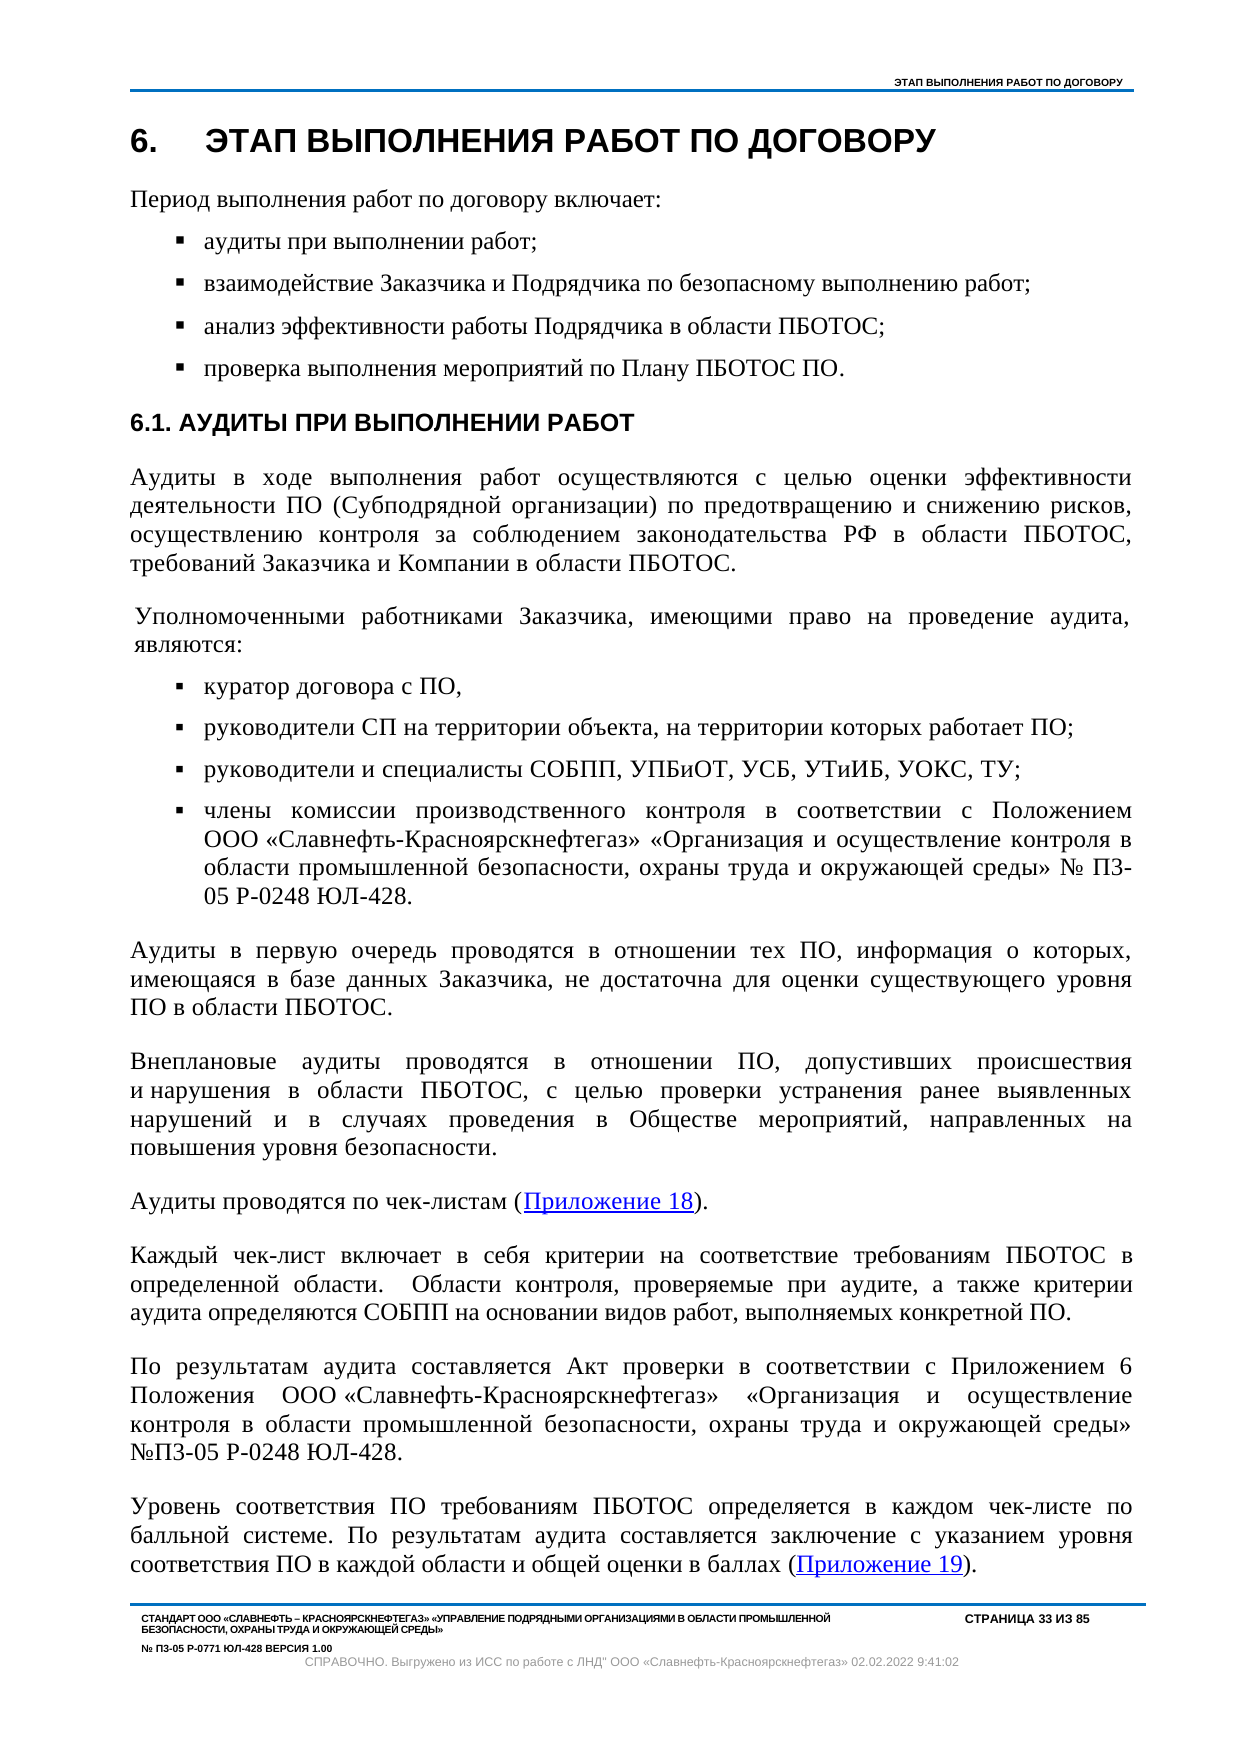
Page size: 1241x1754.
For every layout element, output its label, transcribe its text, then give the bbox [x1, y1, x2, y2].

list Каждый чек-лист включает в себя критерии на соответствие требованиям ПБОТОС в определенной области. Области контроля, проверяемые при аудите, а также критерии аудита определяются СОБПП на основании видов работ, выполняемых конкретной ПО. [130, 1240, 1134, 1326]
list члены комиссии производственного контроля в соответствии с Положением ООО «Славнефть-Красноярскнефтегаз» «Организация и осуществление контроля в области промышленной безопасности, охраны труда и окружающей среды» № П3-05 Р-0248 ЮЛ-428. [174, 795, 1134, 910]
text Аудиты проводятся по чек-листам (Приложение 18). [130, 1186, 1134, 1215]
text По результатам аудита составляется Акт проверки в соответствии с Приложением 6 Положения ООО «Славнефть-Красноярскнефтегаз» «Организация и осуществление контроля в области промышленной безопасности, охраны труда и окружающей среды» №П3-05 Р-0248 ЮЛ-428. [130, 1351, 1134, 1466]
subtitle 6.1. АУДИТЫ ПРИ ВЫПОЛНЕНИИ РАБОТ [130, 408, 1134, 437]
list анализ эффективности работы Подрядчика в области ПБОТОС; [174, 310, 1134, 340]
text Уполномоченными работниками Заказчика, имеющими право на проведение аудита, являются: [134, 602, 1132, 659]
list куратор договора с ПО, [174, 671, 1134, 700]
list взаимодействие Заказчика и Подрядчика по безопасному выполнению работ; [174, 268, 1134, 298]
subtitle ЭТАП ВЫПОЛНЕНИЯ РАБОТ ПО ДОГОВОРУ [130, 121, 1134, 159]
list руководители СП на территории объекта, на территории которых работает ПО; [174, 712, 1134, 741]
text Внеплановые аудиты проводятся в отношении ПО, допустивших происшествия и нарушения в области ПБОТОС, с целью проверки устранения ранее выявленных нарушений и в случаях проведения в Обществе мероприятий, направленных на повышения уровня безопасности. [130, 1046, 1134, 1161]
text Аудиты в ходе выполнения работ осуществляются с целью оценки эффективности деятельности ПО (Субподрядной организации) по предотвращению и снижению рисков, осуществлению контроля за соблюдением законодательства РФ в области ПБОТОС, требований Заказчика и Компании в области ПБОТОС. [130, 462, 1134, 577]
list Уровень соответствия ПО требованиям ПБОТОС определяется в каждом чек-листе по балльной системе. По результатам аудита составляется заключение с указанием уровня соответствия ПО в каждой области и общей оценки в баллах (Приложение 19). [130, 1491, 1134, 1577]
list проверка выполнения мероприятий по Плану ПБОТОС ПО. [174, 353, 1134, 383]
text Период выполнения работ по договору включает: [130, 184, 1134, 213]
list аудиты при выполнении работ; [174, 225, 1134, 255]
text Аудиты в первую очередь проводятся в отношении тех ПО, информация о которых, имеющаяся в базе данных Заказчика, не достаточна для оценки существующего уровня ПО в области ПБОТОС. [130, 935, 1134, 1021]
list руководители и специалисты СОБПП, УПБиОТ, УСБ, УТиИБ, УОКС, ТУ; [174, 754, 1134, 782]
